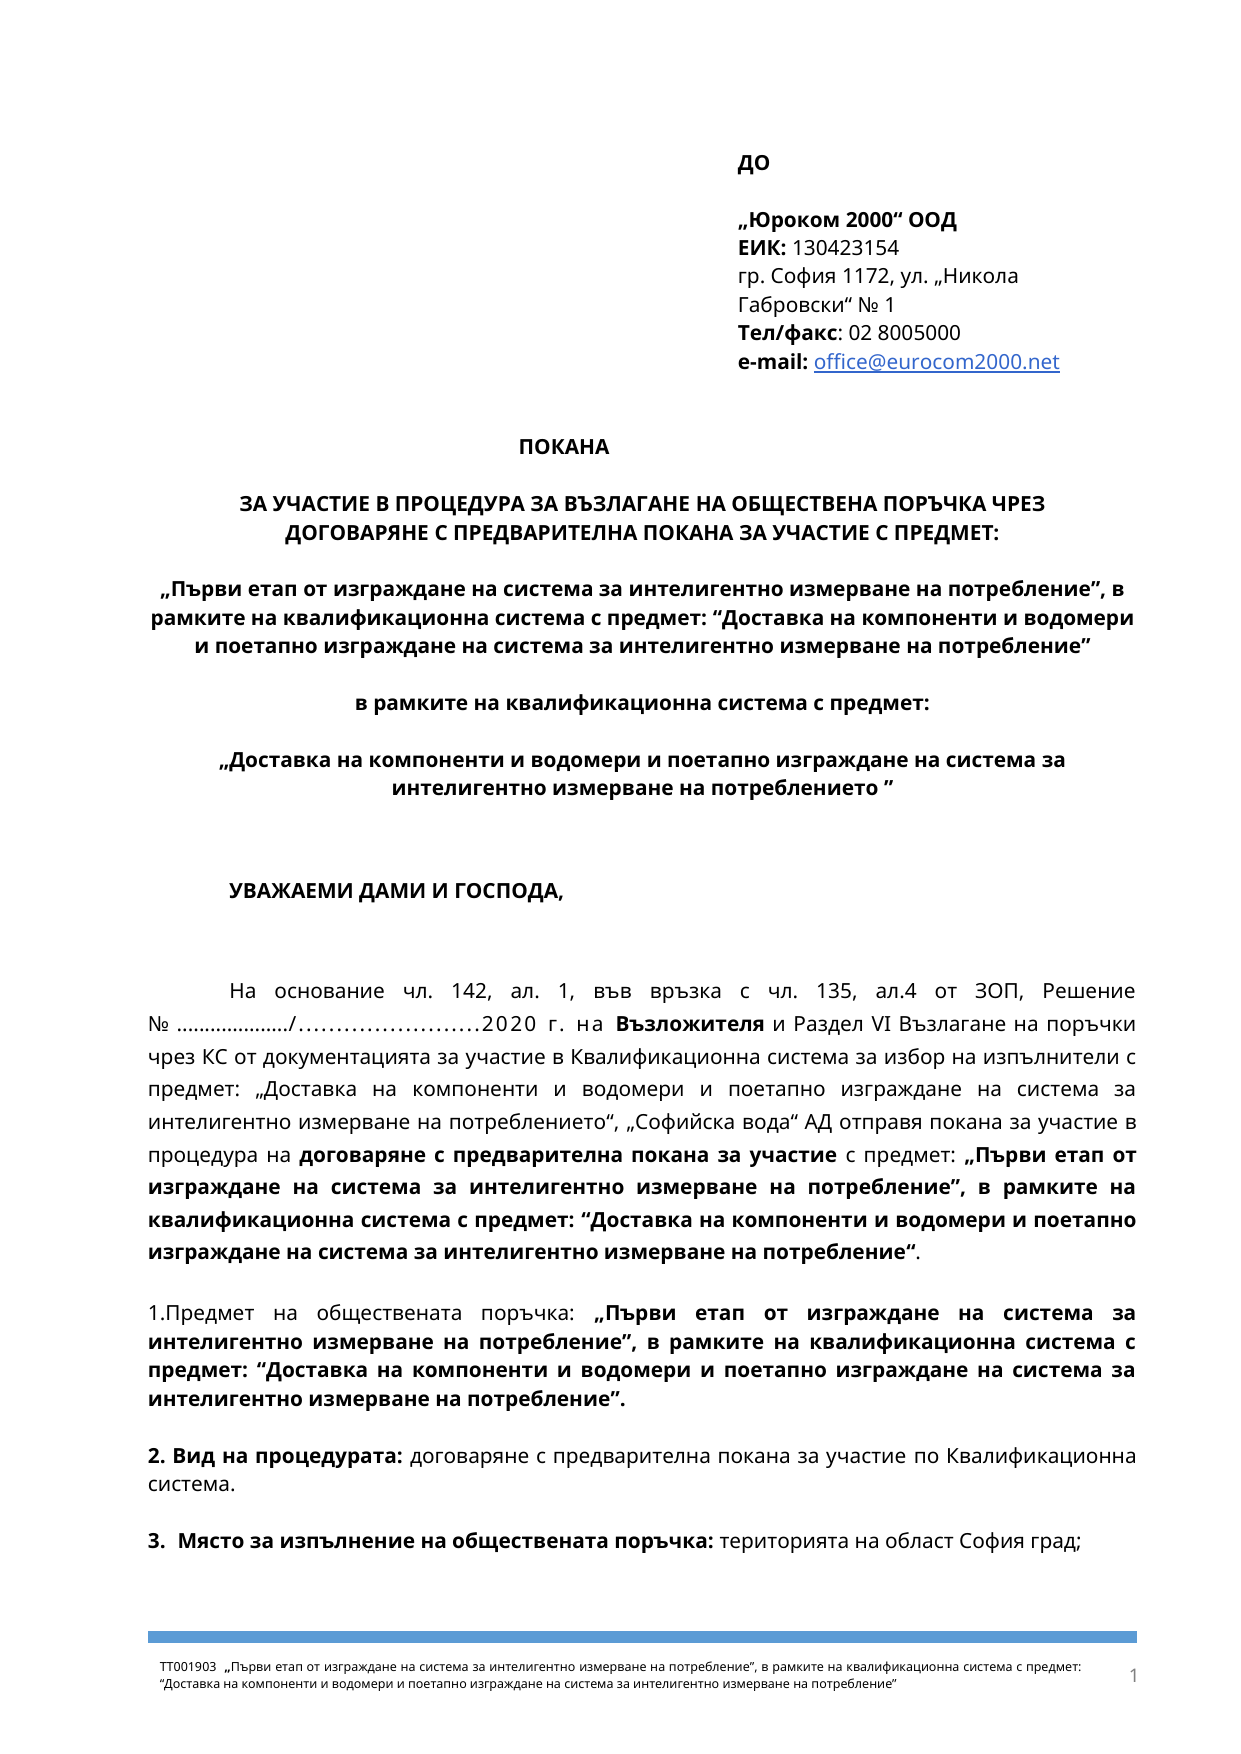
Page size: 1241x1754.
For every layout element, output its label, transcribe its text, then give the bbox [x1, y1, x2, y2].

text „Първи етап от изграждане на система за интелигентно измерване на потребление”, в рамките на квалификационна система с предмет: “Доставка на компоненти и водомери и поетапно изграждане на система за интелигентно измерване на потребление” [148, 574, 1137, 660]
text e-mail: office@eurocom2000.net [664, 347, 1137, 375]
text 2. Вид на процедурата: договаряне с предварителна покана за участие по Квалификационна система. [148, 1441, 1137, 1498]
text „Доставка на компоненти и водомери и поетапно изграждане на система за интелигентно измерване на потреблението ” [148, 745, 1137, 802]
text гр. София 1172, ул. „Никола Габровски“ № 1 [738, 262, 1137, 318]
text „Юроком 2000“ ООД [148, 205, 1137, 233]
text в рамките на квалификационна система с предмет: [148, 688, 1137, 717]
text ЕИК: 130423154 [738, 233, 1137, 262]
text Тел/факс: 02 8005000 [664, 318, 1137, 347]
list Място за изпълнение на обществената поръчка: територията на област София град; [148, 1526, 1137, 1554]
subtitle На основание чл. 142, ал. 1, във връзка с чл. 135, ал.4 от ЗОП, Решение № ..................../........................2020 г. на Възложителя и Раздел VI Възлагане на поръчки чрез КС от документацията за участие в Квалификационна система за избор на изпълнители с предмет: „Доставка на компоненти и водомери и поетапно изграждане на система за интелигентно измерване на потреблението“, „Софийска вода“ АД отправя покана за участие в процедура на договаряне с предварителна покана за участие с предмет: „Първи етап от изграждане на система за интелигентно измерване на потребление”, в рамките на квалификационна система с предмет: “Доставка на компоненти и водомери и поетапно изграждане на система за интелигентно измерване на потребление“. [148, 977, 1137, 1266]
text ДОГОВАРЯНЕ С ПРЕДВАРИТЕЛНА ПОКАНА ЗА УЧАСТИЕ С ПРЕДМЕТ: [148, 518, 1137, 546]
text 1.Предмет на обществената поръчка: „Първи етап от изграждане на система за интелигентно измерване на потребление”, в рамките на квалификационна система с предмет: “Доставка на компоненти и водомери и поетапно изграждане на система за интелигентно измерване на потребление”. [148, 1298, 1137, 1412]
text ЗА УЧАСТИЕ В ПРОЦЕДУРА ЗА ВЪЗЛАГАНЕ НA ОБЩЕСТВЕНА ПОРЪЧКА ЧРЕЗ [148, 489, 1137, 518]
subtitle УВАЖАЕМИ ДАМИ И ГОСПОДА, [148, 881, 1137, 903]
text ДО [170, 148, 1137, 176]
subtitle ПОКАНА [443, 432, 1137, 461]
